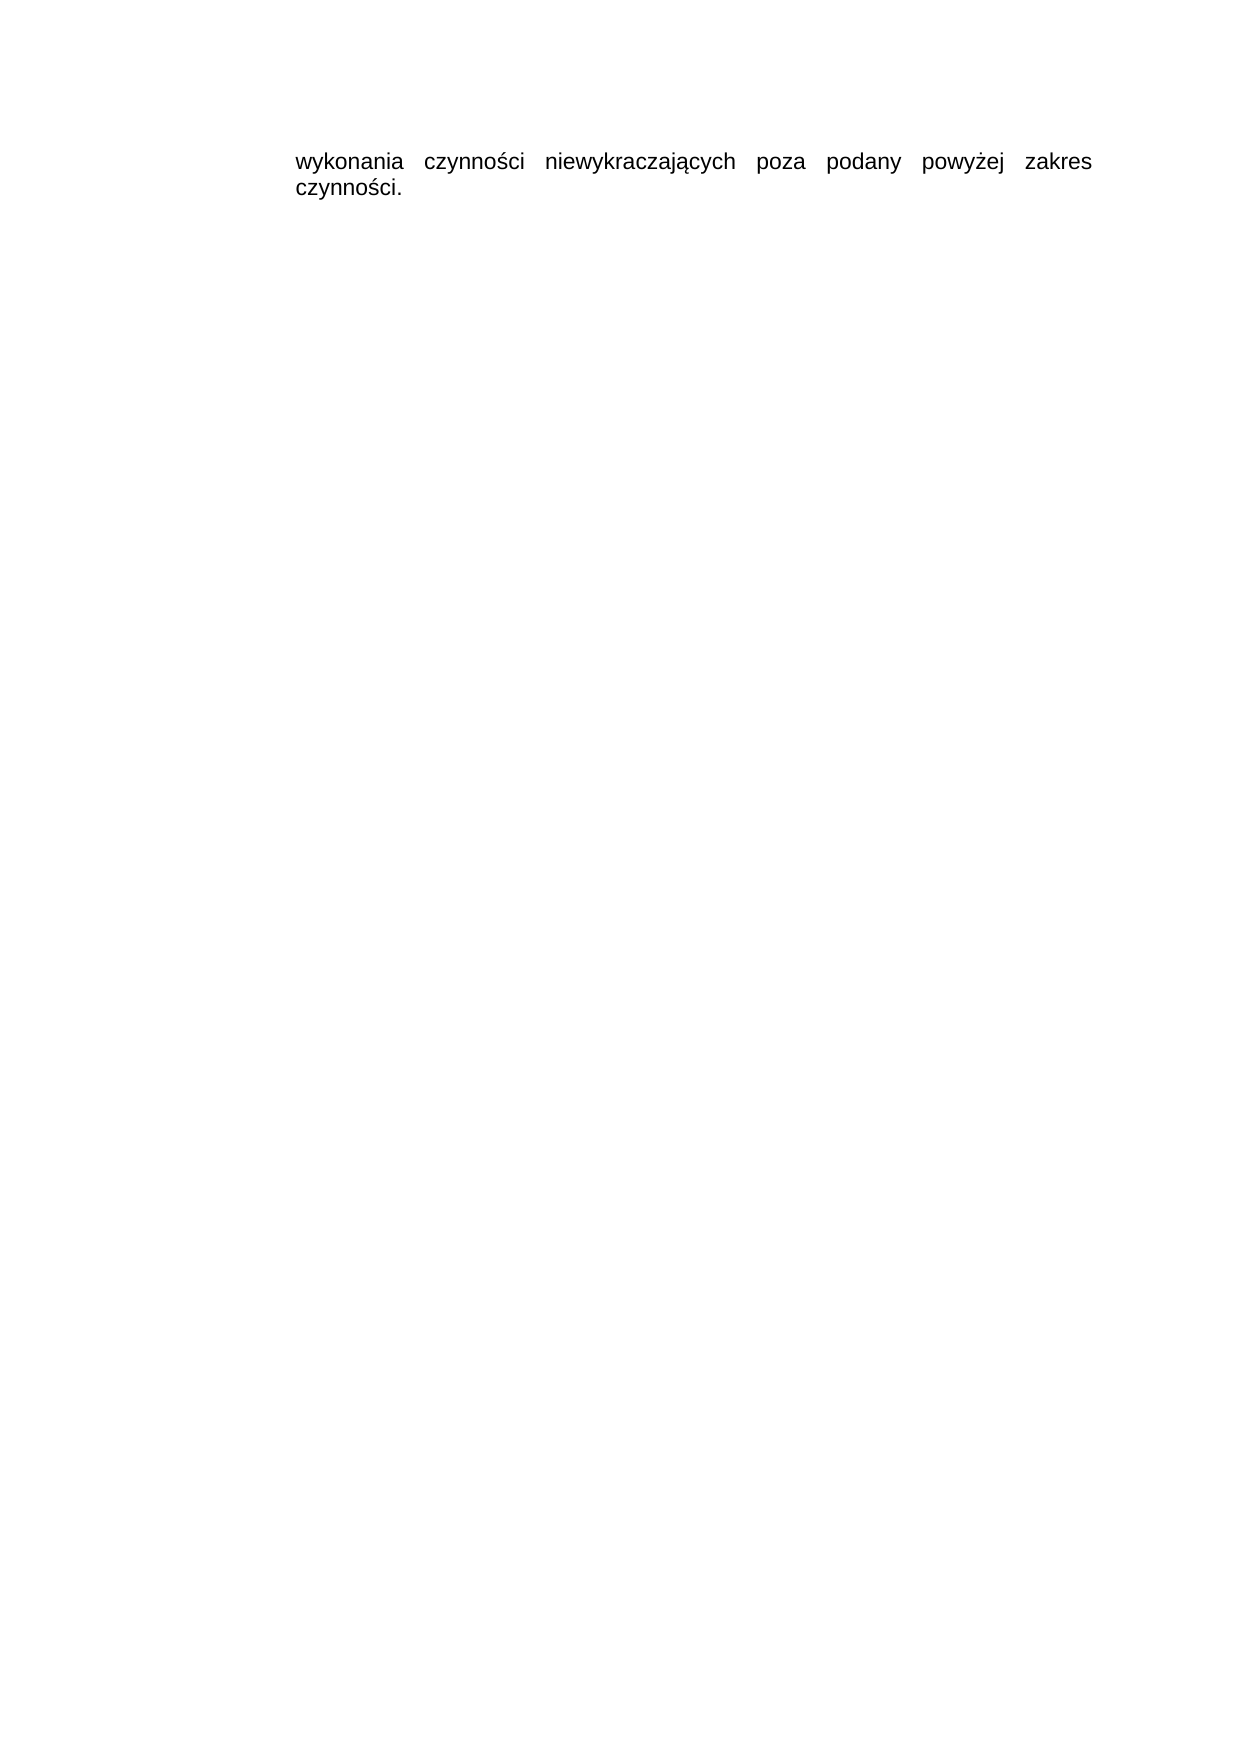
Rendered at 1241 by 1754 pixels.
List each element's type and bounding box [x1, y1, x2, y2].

text [251, 148, 1093, 200]
